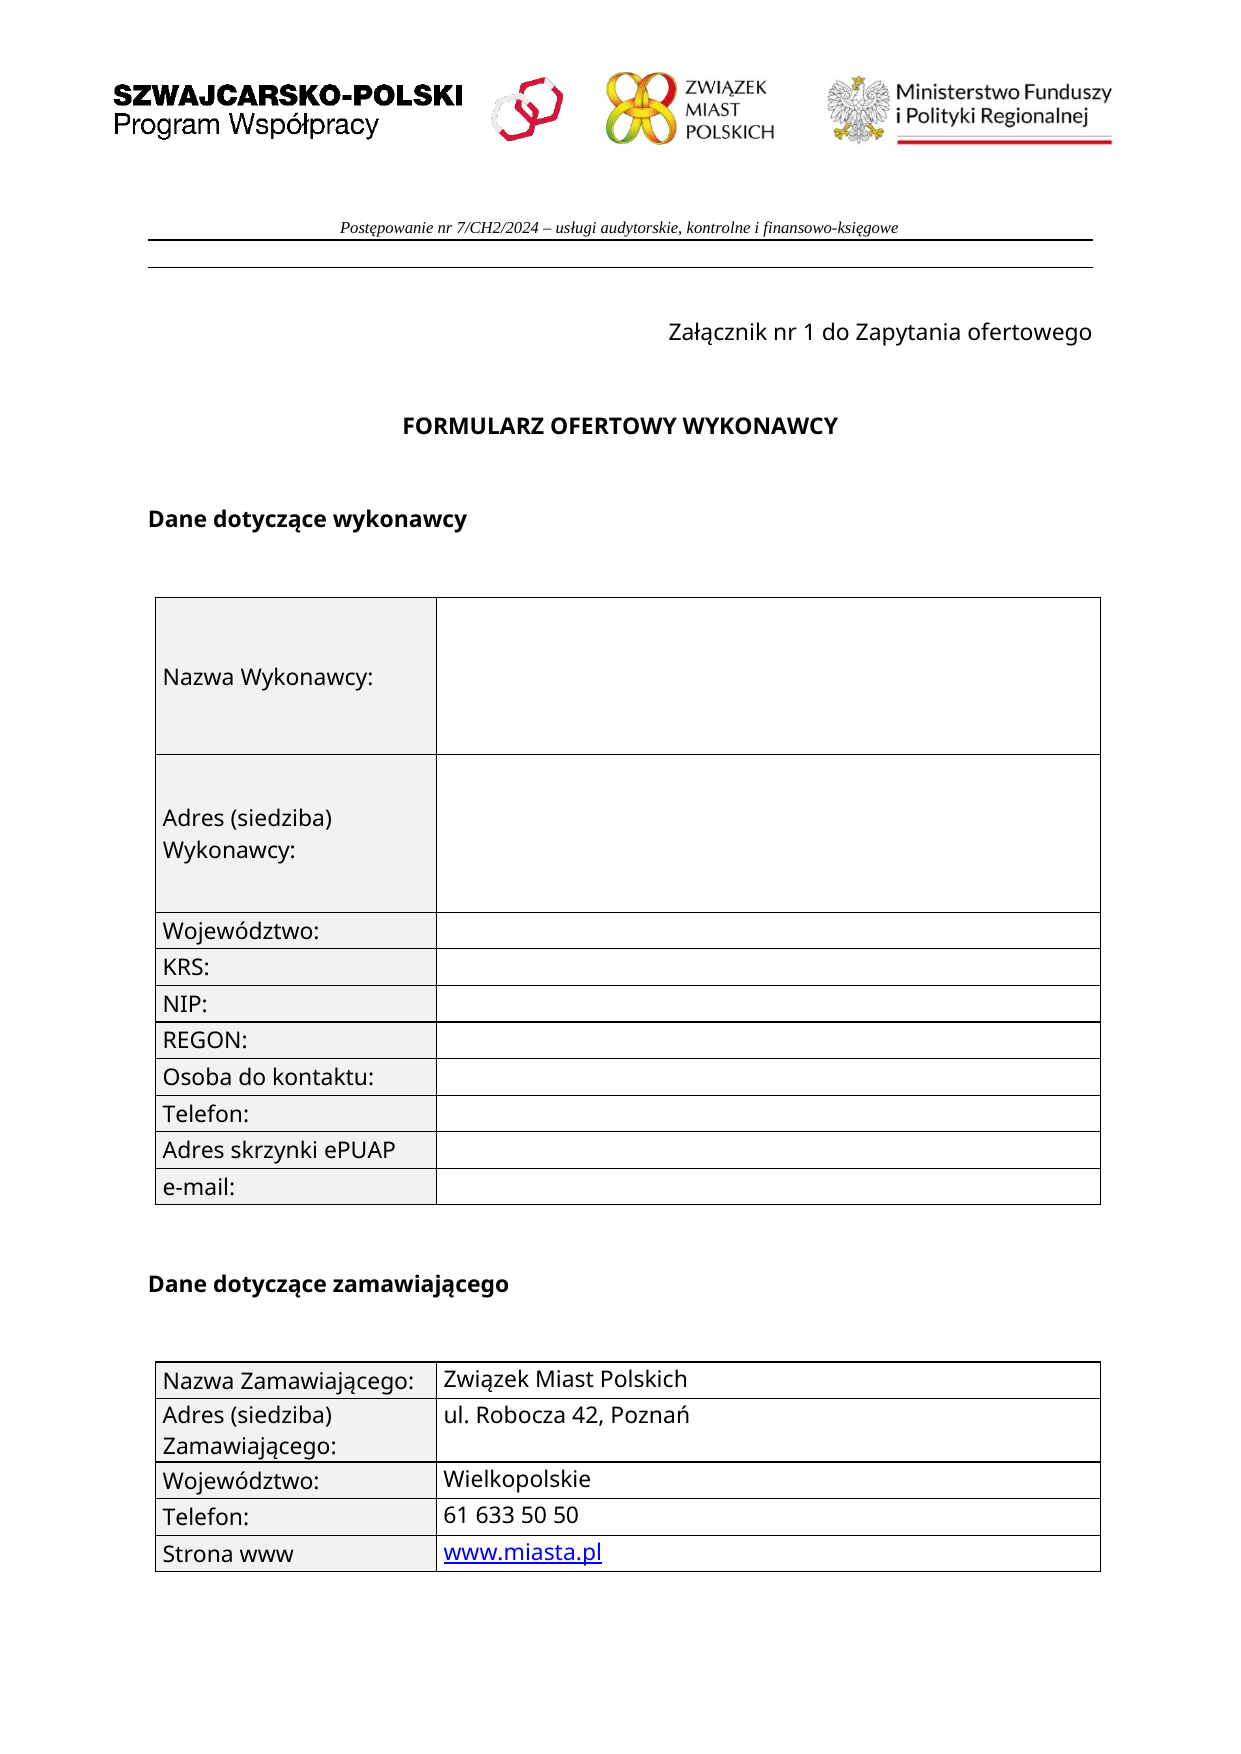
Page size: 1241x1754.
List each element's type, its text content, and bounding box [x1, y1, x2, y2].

table_cell e-mail: [156, 1169, 436, 1204]
table_cell [437, 1169, 1100, 1204]
table_cell Telefon: [156, 1499, 436, 1534]
table_cell [437, 755, 1100, 912]
table_cell [437, 986, 1100, 1021]
table_cell Województwo: [156, 913, 436, 948]
table_cell [437, 1059, 1100, 1094]
table_cell [437, 1096, 1100, 1131]
table_header Nazwa Wykonawcy: [156, 598, 436, 754]
table_cell [437, 913, 1100, 948]
table_cell www.miasta.pl [437, 1536, 1100, 1571]
table_cell Adres skrzynki ePUAP [156, 1132, 436, 1168]
table_cell Osoba do kontaktu: [156, 1059, 436, 1094]
text FORMULARZ OFERTOWY WYKONAWCY [148, 409, 1093, 441]
table_cell [437, 949, 1100, 985]
table_header [437, 598, 1100, 754]
table_cell [437, 1132, 1100, 1168]
text Załącznik nr 1 do Zapytania ofertowego [148, 316, 1093, 347]
picture [811, 49, 1127, 170]
table_cell Strona www [156, 1536, 436, 1571]
table_header Związek Miast Polskich [437, 1363, 1100, 1398]
table_cell Adres (siedziba) Wykonawcy: [156, 755, 436, 912]
table_cell 61 633 50 50 [437, 1499, 1100, 1534]
table_cell REGON: [156, 1023, 436, 1058]
table_header Nazwa Zamawiającego: [156, 1363, 436, 1398]
table_cell KRS: [156, 949, 436, 985]
table_cell ul. Robocza 42, Poznań [437, 1399, 1100, 1461]
table_cell Telefon: [156, 1096, 436, 1131]
text Postępowanie nr 7/CH2/2024 – usługi audytorskie, kontrolne i finansowo-księgowe [147, 218, 1093, 241]
table_cell Województwo: [156, 1463, 436, 1498]
text Dane dotyczące zamawiającego [148, 1268, 1093, 1299]
table_cell Wielkopolskie [437, 1463, 1100, 1498]
table_cell NIP: [156, 986, 436, 1021]
table_cell [437, 1023, 1100, 1058]
picture [93, 44, 803, 174]
table_cell Adres (siedziba) Zamawiającego: [156, 1399, 436, 1461]
text Dane dotyczące wykonawcy [148, 503, 1093, 534]
